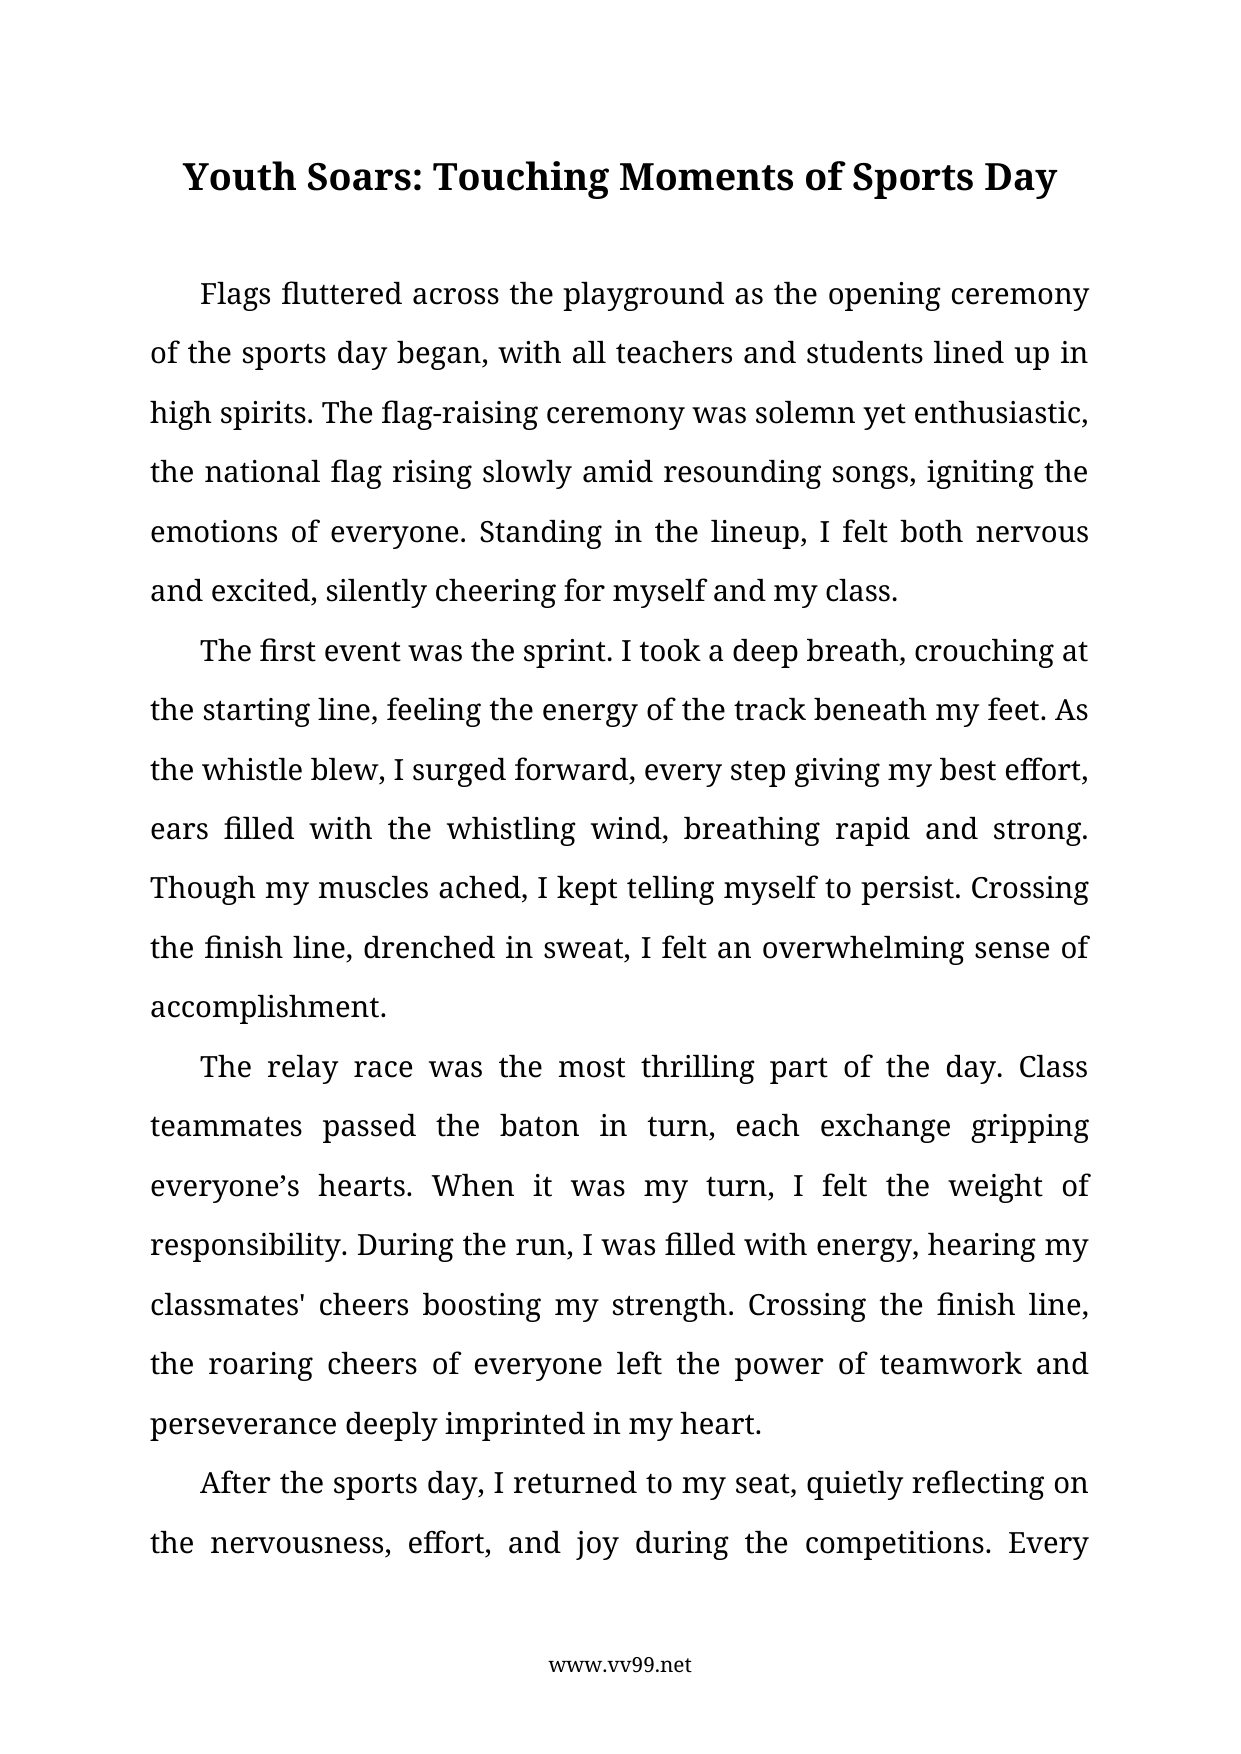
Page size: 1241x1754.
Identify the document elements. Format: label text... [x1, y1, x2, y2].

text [150, 1462, 1090, 1562]
text Flags fluttered across the playground as the opening ceremony of the sports day began, with all teachers and students lined up in high spirits. The flag-raising ceremony was solemn yet enthusiastic, the national flag rising slowly amid resounding songs, igniting the emotions of everyone. Standing in the lineup, I felt both nervous and excited, silently cheering for myself and my class. [150, 273, 1090, 610]
text The relay race was the most thrilling part of the day. Class teammates passed the baton in turn, each exchange gripping everyone’s hearts. When it was my turn, I felt the weight of responsibility. During the run, I was filled with energy, hearing my classmates' cheers boosting my strength. Crossing the finish line, the roaring cheers of everyone left the power of teamwork and perseverance deeply imprinted in my heart. [150, 1046, 1090, 1443]
subtitle Youth Soars: Touching Moments of Sports Day [150, 150, 1090, 201]
text The first event was the sprint. I took a deep breath, crouching at the starting line, feeling the energy of the track beneath my feet. As the whistle blew, I surged forward, every step giving my best effort, ears filled with the whistling wind, breathing rapid and strong. Though my muscles ached, I kept telling myself to persist. Crossing the finish line, drenched in sweat, I felt an overwhelming sense of accomplishment. [150, 630, 1090, 1026]
